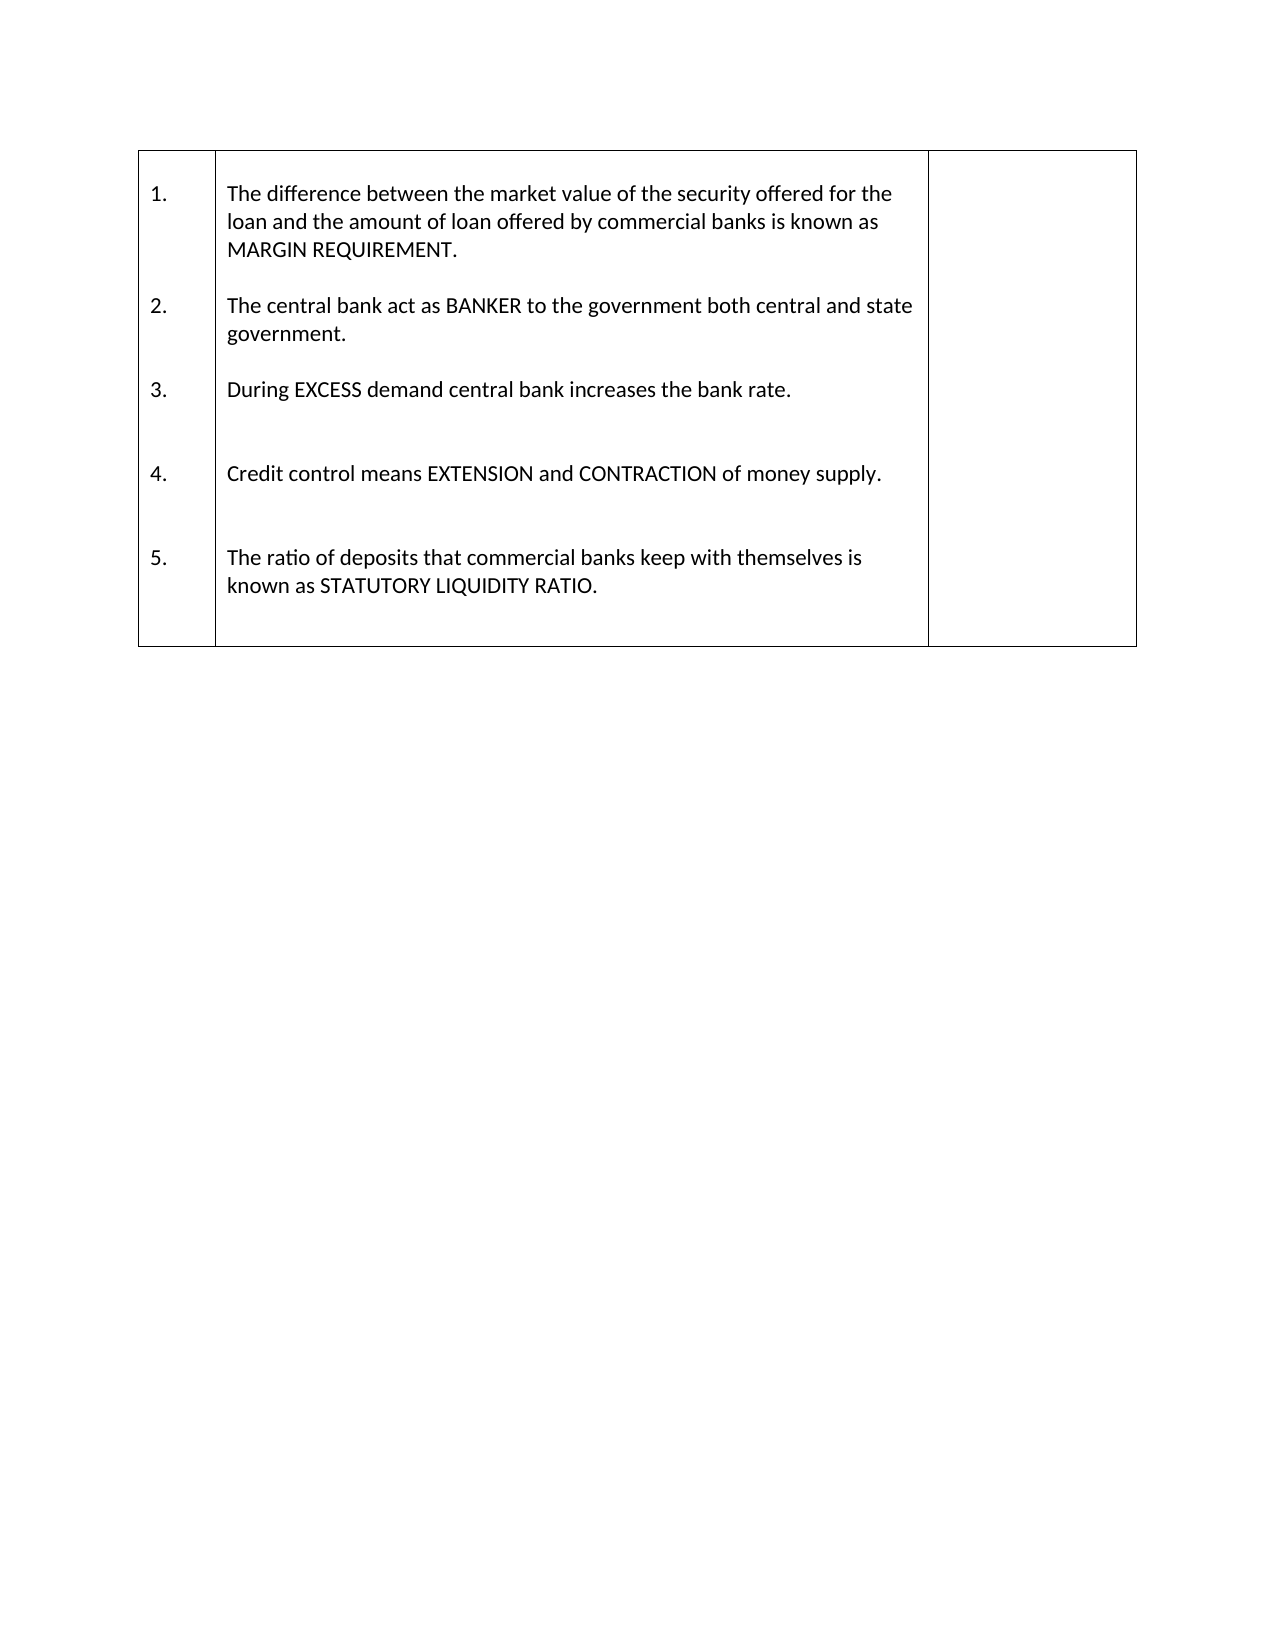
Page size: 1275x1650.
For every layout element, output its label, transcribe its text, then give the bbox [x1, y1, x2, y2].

table_cell 1. 2. 3. 4. 5. [139, 151, 215, 646]
table_cell [929, 151, 1136, 646]
table_cell The difference between the market value of the security offered for the loan and the amount of loan offered by commercial banks is known as MARGIN REQUIREMENT. The central bank act as BANKER to the government both central and state government. During EXCESS demand central bank increases the bank rate. Credit control means EXTENSION and CONTRACTION of money supply. The ratio of deposits that commercial banks keep with themselves is known as STATUTORY LIQUIDITY RATIO. [216, 151, 928, 646]
